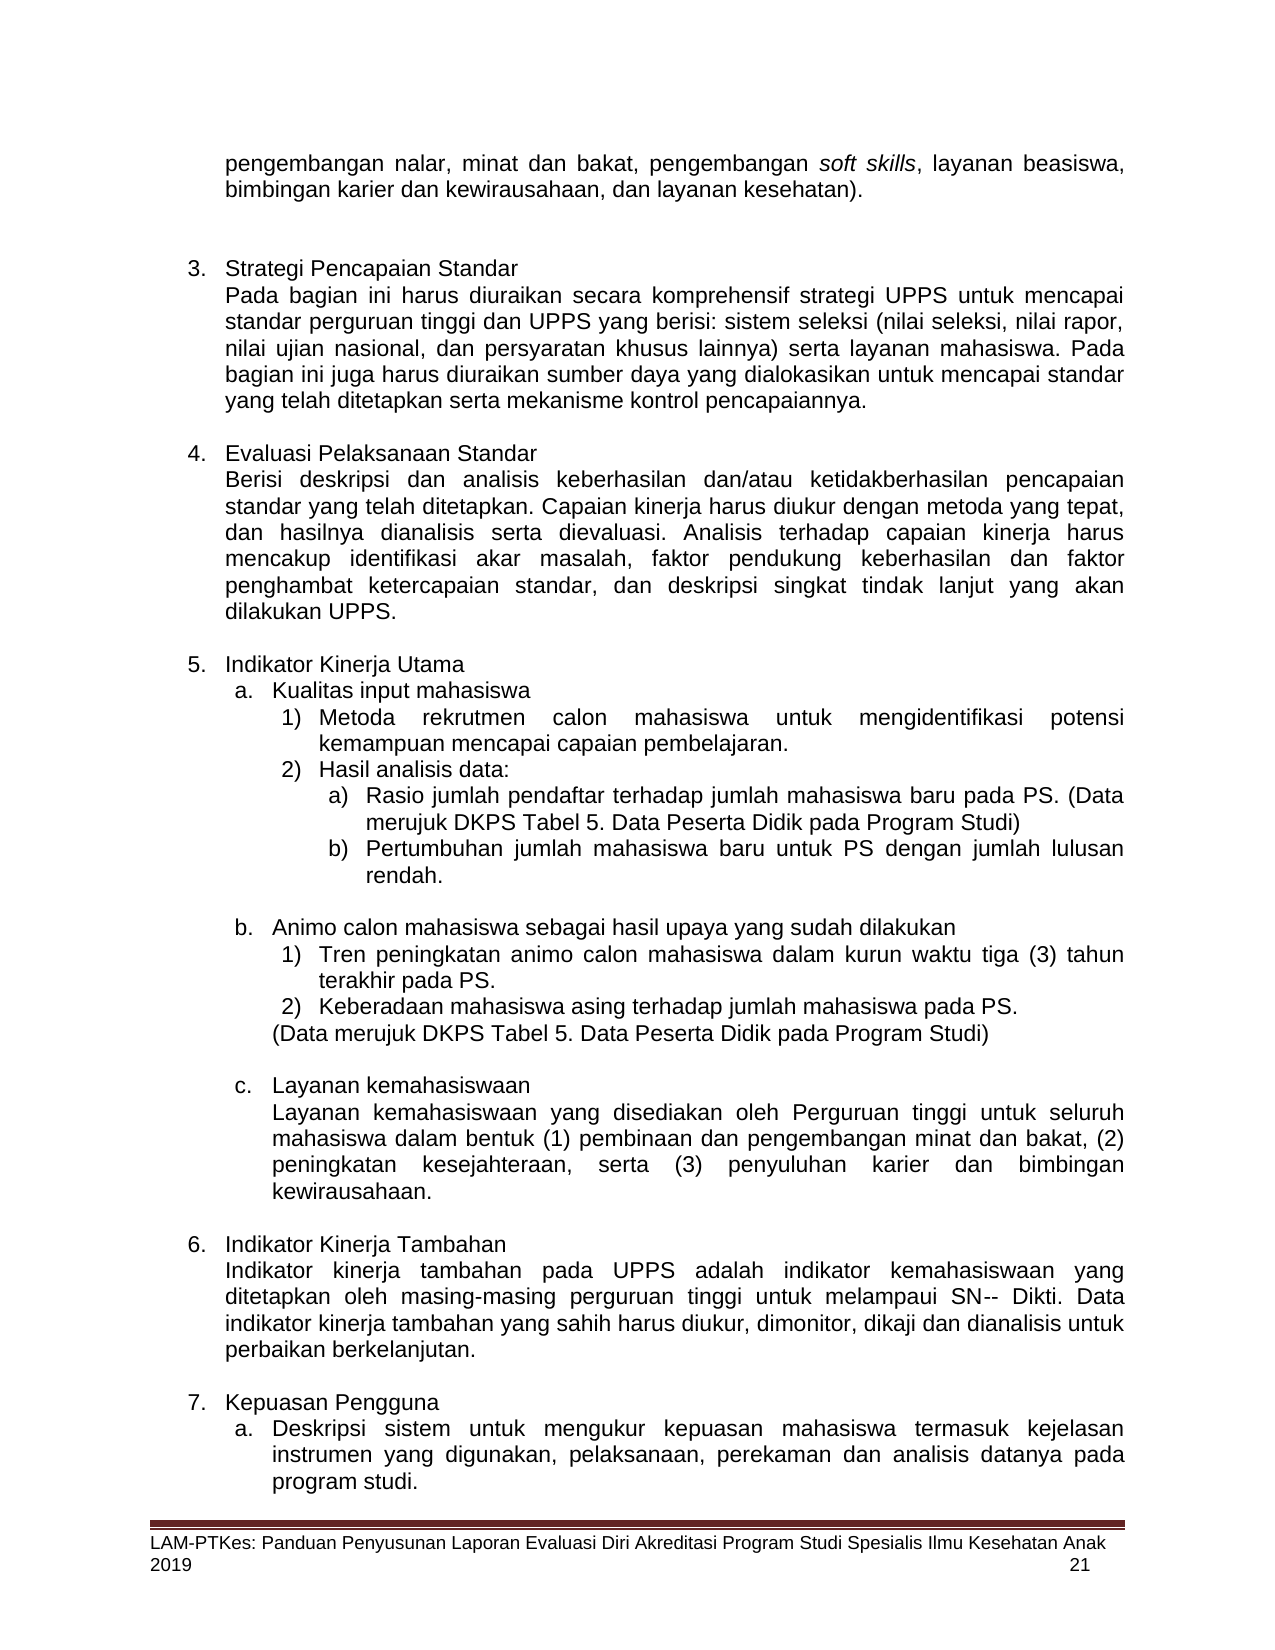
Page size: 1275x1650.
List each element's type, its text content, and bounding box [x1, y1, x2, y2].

text (Data merujuk DKPS Tabel 5. Data Peserta Didik pada Program Studi) [272, 1020, 1125, 1046]
text Layanan kemahasiswaan yang disediakan oleh Perguruan tinggi untuk seluruh mahasiswa dalam bentuk (1) pembinaan dan pengembangan minat dan bakat, (2) peningkatan kesejahteraan, serta (3) penyuluhan karier dan bimbingan kewirausahaan. [272, 1099, 1125, 1204]
list Tren peningkatan animo calon mahasiswa dalam kurun waktu tiga (3) tahun terakhir pada PS. [281, 941, 1125, 993]
text Berisi deskripsi dan analisis keberhasilan dan/atau ketidakberhasilan pencapaian standar yang telah ditetapkan. Capaian kinerja harus diukur dengan metoda yang tepat, dan hasilnya dianalisis serta dievaluasi. Analisis terhadap capaian kinerja harus mencakup identifikasi akar masalah, faktor pendukung keberhasilan dan faktor penghambat ketercapaian standar, dan deskripsi singkat tindak lanjut yang akan dilakukan UPPS. [225, 466, 1125, 624]
list Animo calon mahasiswa sebagai hasil upaya yang sudah dilakukan [234, 914, 1125, 941]
list Indikator Kinerja Tambahan [187, 1231, 1125, 1257]
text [225, 150, 1125, 203]
text Indikator kinerja tambahan pada UPPS adalah indikator kemahasiswaan yang ditetapkan oleh masing-masing perguruan tinggi untuk melampaui SN-- Dikti. Data indikator kinerja tambahan yang sahih harus diukur, dimonitor, dikaji dan dianalisis untuk perbaikan berkelanjutan. [225, 1257, 1125, 1362]
list Keberadaan mahasiswa asing terhadap jumlah mahasiswa pada PS. [281, 993, 1125, 1020]
text Pada bagian ini harus diuraikan secara komprehensif strategi UPPS untuk mencapai standar perguruan tinggi dan UPPS yang berisi: sistem seleksi (nilai seleksi, nilai rapor, nilai ujian nasional, dan persyaratan khusus lainnya) serta layanan mahasiswa. Pada bagian ini juga harus diuraikan sumber daya yang dialokasikan untuk mencapai standar yang telah ditetapkan serta mekanisme kontrol pencapaiannya. [225, 282, 1125, 413]
list Strategi Pencapaian Standar [187, 255, 1125, 282]
list Indikator Kinerja Utama [187, 651, 1125, 677]
list Metoda rekrutmen calon mahasiswa untuk mengidentifikasi potensi kemampuan mencapai capaian pembelajaran. [281, 703, 1125, 756]
list Rasio jumlah pendaftar terhadap jumlah mahasiswa baru pada PS. (Data merujuk DKPS Tabel 5. Data Peserta Didik pada Program Studi) [328, 782, 1125, 835]
list Layanan kemahasiswaan [234, 1072, 1125, 1099]
list Evaluasi Pelaksanaan Standar [187, 440, 1125, 466]
list Pertumbuhan jumlah mahasiswa baru untuk PS dengan jumlah lulusan rendah. [328, 835, 1125, 888]
list Kualitas input mahasiswa [234, 677, 1125, 703]
list Kepuasan Pengguna [187, 1389, 1125, 1415]
list Deskripsi sistem untuk mengukur kepuasan mahasiswa termasuk kejelasan instrumen yang digunakan, pelaksanaan, perekaman dan analisis datanya pada program studi. [234, 1415, 1125, 1494]
list Hasil analisis data: [281, 756, 1125, 782]
